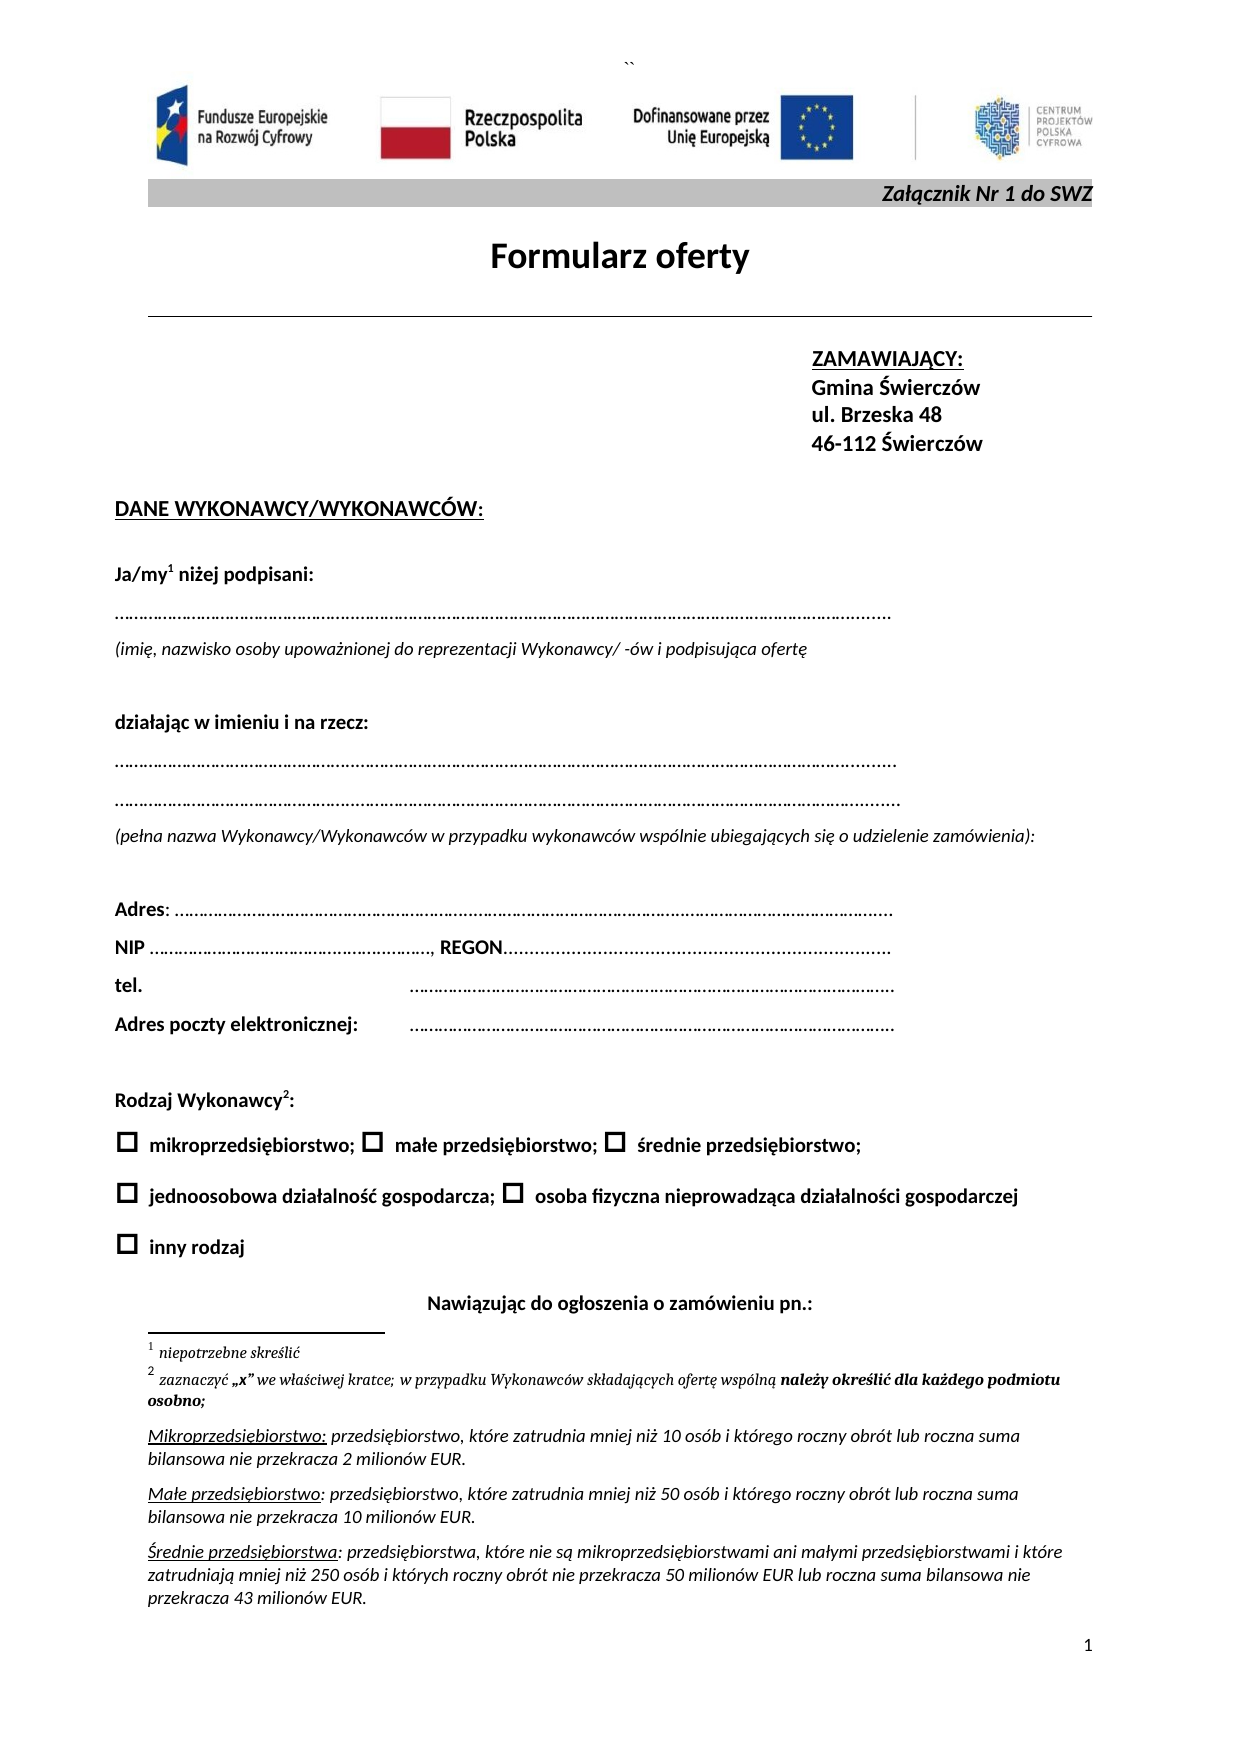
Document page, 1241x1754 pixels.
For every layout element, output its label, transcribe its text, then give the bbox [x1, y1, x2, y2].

text ul. Brzeska 48 [738, 401, 1092, 429]
table_header DANE WYKONAWCY/WYKONAWCÓW: Ja/my niżej podpisani: …………………………………………..…………………………………………………………………….……………………........ (imię, nazwisko osoby upoważnionej do reprezentacji Wykonawcy/ -ów i podpisująca ofertę działając w imieniu i na rzecz: …………………………………………..………………………………………………………………………………………….......... …………………………………………..……………………………………………………………………………………………........ (pełna nazwa Wykonawcy/Wykonawców w przypadku wykonawców wspólnie ubiegających się o udzielenie zamówienia): Adres: ……………………………………………………..……………………………………..………………………………….... NIP …………………………………..……..………, REGON.......................................................................... tel. ……………………………………………………………………………………….. Adres poczty elektronicznej: ……………………………………………………………………………………….. Rodzaj Wykonawcy: □ mikroprzedsiębiorstwo; □ małe przedsiębiorstwo; □ średnie przedsiębiorstwo; □ jednoosobowa działalność gospodarcza; □ osoba fizyczna nieprowadząca działalności gospodarczej □ inny rodzaj [103, 482, 1137, 1290]
text ZAMAWIAJĄCY: [811, 344, 1092, 373]
text Nawiązując do ogłoszenia o zamówieniu pn.: [148, 1290, 1092, 1316]
text Formularz oferty [148, 232, 1092, 278]
text 46-112 Świerczów [738, 429, 1092, 457]
text Załącznik Nr 1 do SWZ [148, 179, 1092, 207]
text Gmina Świerczów [738, 373, 1092, 401]
picture [147, 71, 1093, 179]
